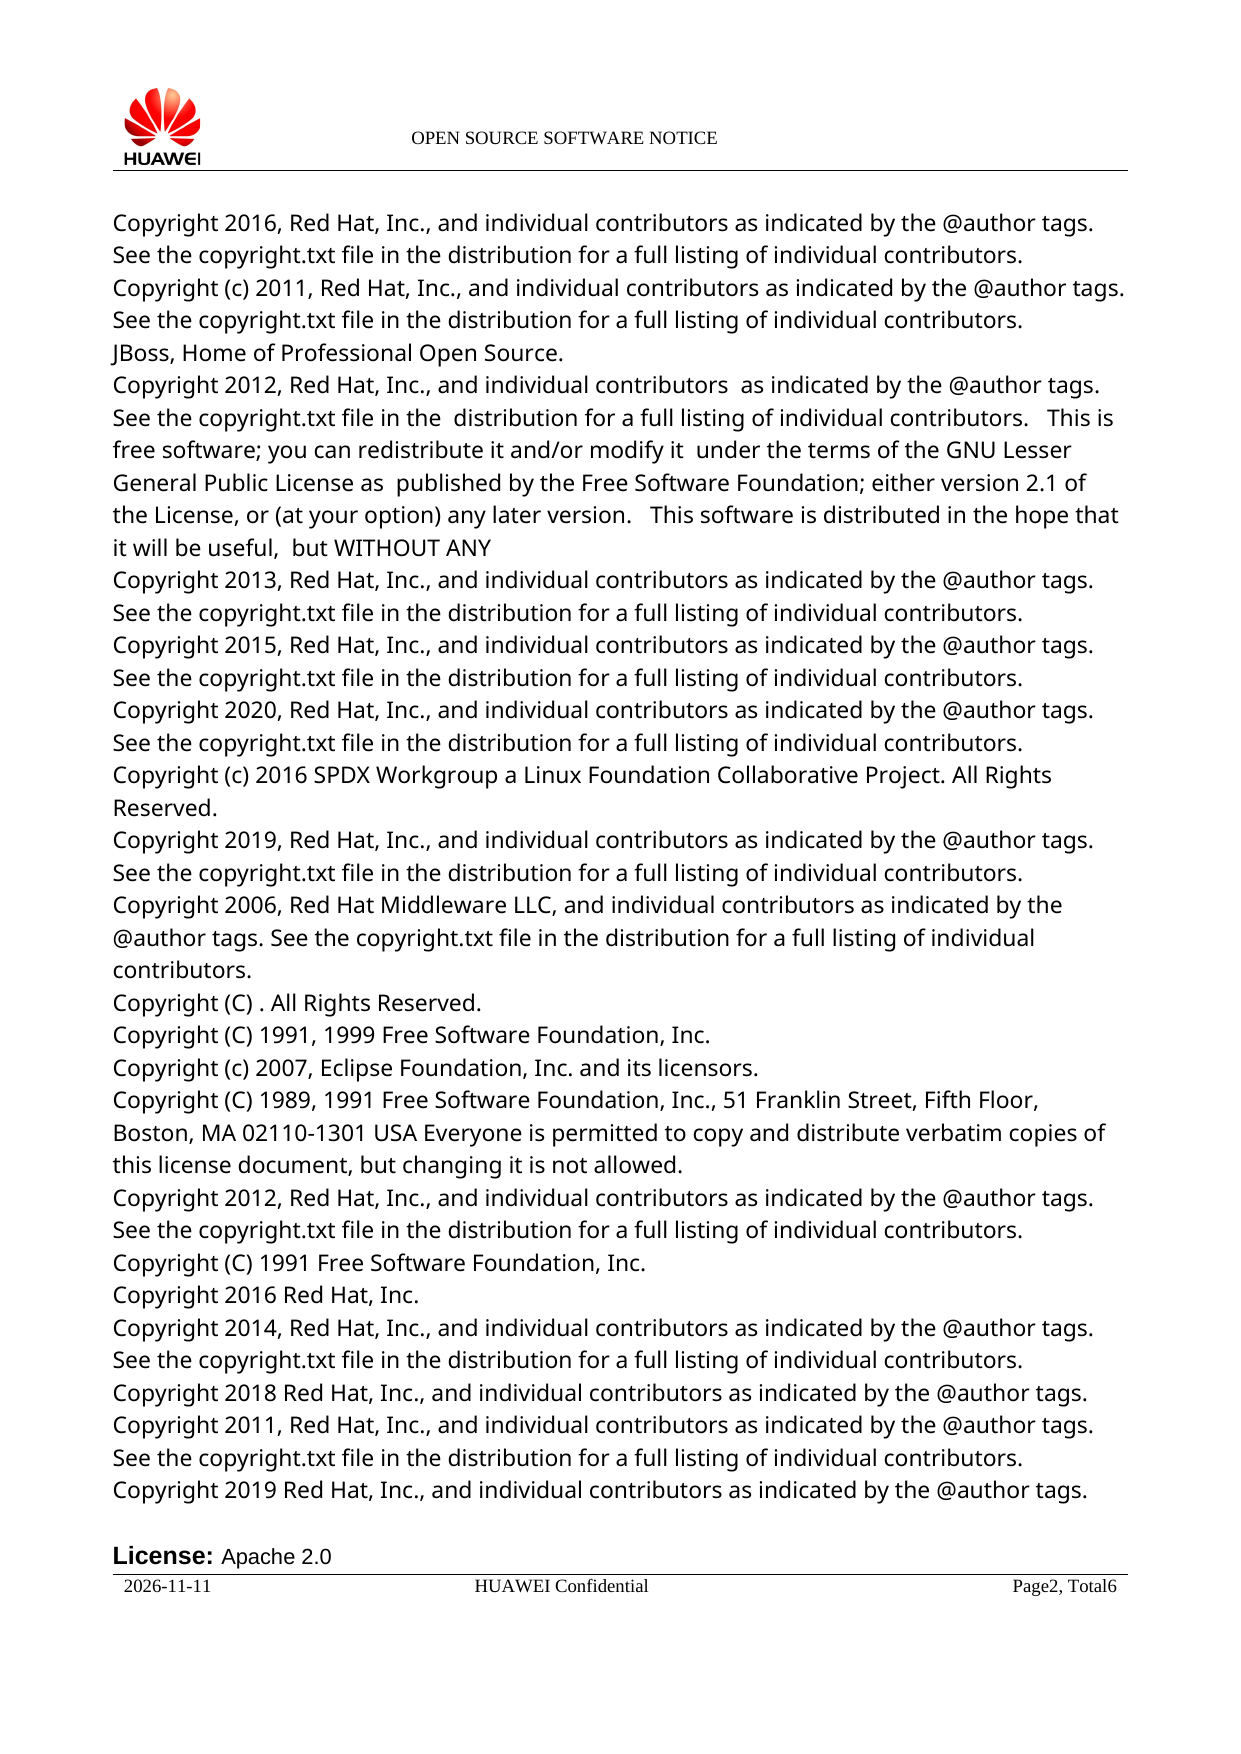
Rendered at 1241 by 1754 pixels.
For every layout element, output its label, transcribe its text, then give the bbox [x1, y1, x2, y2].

text License: Apache 2.0 [112, 1539, 1128, 1571]
picture [124, 88, 201, 165]
text Copyright 2012, Red Hat, Inc., and individual contributors as indicated by the @author tags. See the copyright.txt file in the distribution for a full listing of individual contributors. This is free software; you can redistribute it and/or modify it under the terms of the GNU Lesser General Public License as published by the Free Software Foundation; either version 2.1 of the License, or (at your option) any later version. This software is distributed in the hope that it will be useful, but WITHOUT ANY Copyright 2013, Red Hat, Inc., and individual contributors as indicated by the @author tags. See the copyright.txt file in the distribution for a full listing of individual contributors. Copyright 2015, Red Hat, Inc., and individual contributors as indicated by the @author tags. See the copyright.txt file in the distribution for a full listing of individual contributors. Copyright 2020, Red Hat, Inc., and individual contributors as indicated by the @author tags. See the copyright.txt file in the distribution for a full listing of individual contributors. Copyright (c) 2016 SPDX Workgroup a Linux Foundation Collaborative Project. All Rights Reserved. Copyright 2019, Red Hat, Inc., and individual contributors as indicated by the @author tags. See the copyright.txt file in the distribution for a full listing of individual contributors. Copyright 2006, Red Hat Middleware LLC, and individual contributors as indicated by the @author tags. See the copyright.txt file in the distribution for a full listing of individual contributors. Copyright (C) . All Rights Reserved. Copyright (C) 1991, 1999 Free Software Foundation, Inc. Copyright (c) 2007, Eclipse Foundation, Inc. and its licensors. Copyright (C) 1989, 1991 Free Software Foundation, Inc., 51 Franklin Street, Fifth Floor, Boston, MA 02110-1301 USA Everyone is permitted to copy and distribute verbatim copies of this license document, but changing it is not allowed. Copyright 2012, Red Hat, Inc., and individual contributors as indicated by the @author tags. See the copyright.txt file in the distribution for a full listing of individual contributors. Copyright (C) 1991 Free Software Foundation, Inc. Copyright 2016 Red Hat, Inc. Copyright 2014, Red Hat, Inc., and individual contributors as indicated by the @author tags. See the copyright.txt file in the distribution for a full listing of individual contributors. Copyright 2018 Red Hat, Inc., and individual contributors as indicated by the @author tags. Copyright 2011, Red Hat, Inc., and individual contributors as indicated by the @author tags. See the copyright.txt file in the distribution for a full listing of individual contributors. Copyright 2019 Red Hat, Inc., and individual contributors as indicated by the @author tags. [112, 369, 1128, 1539]
